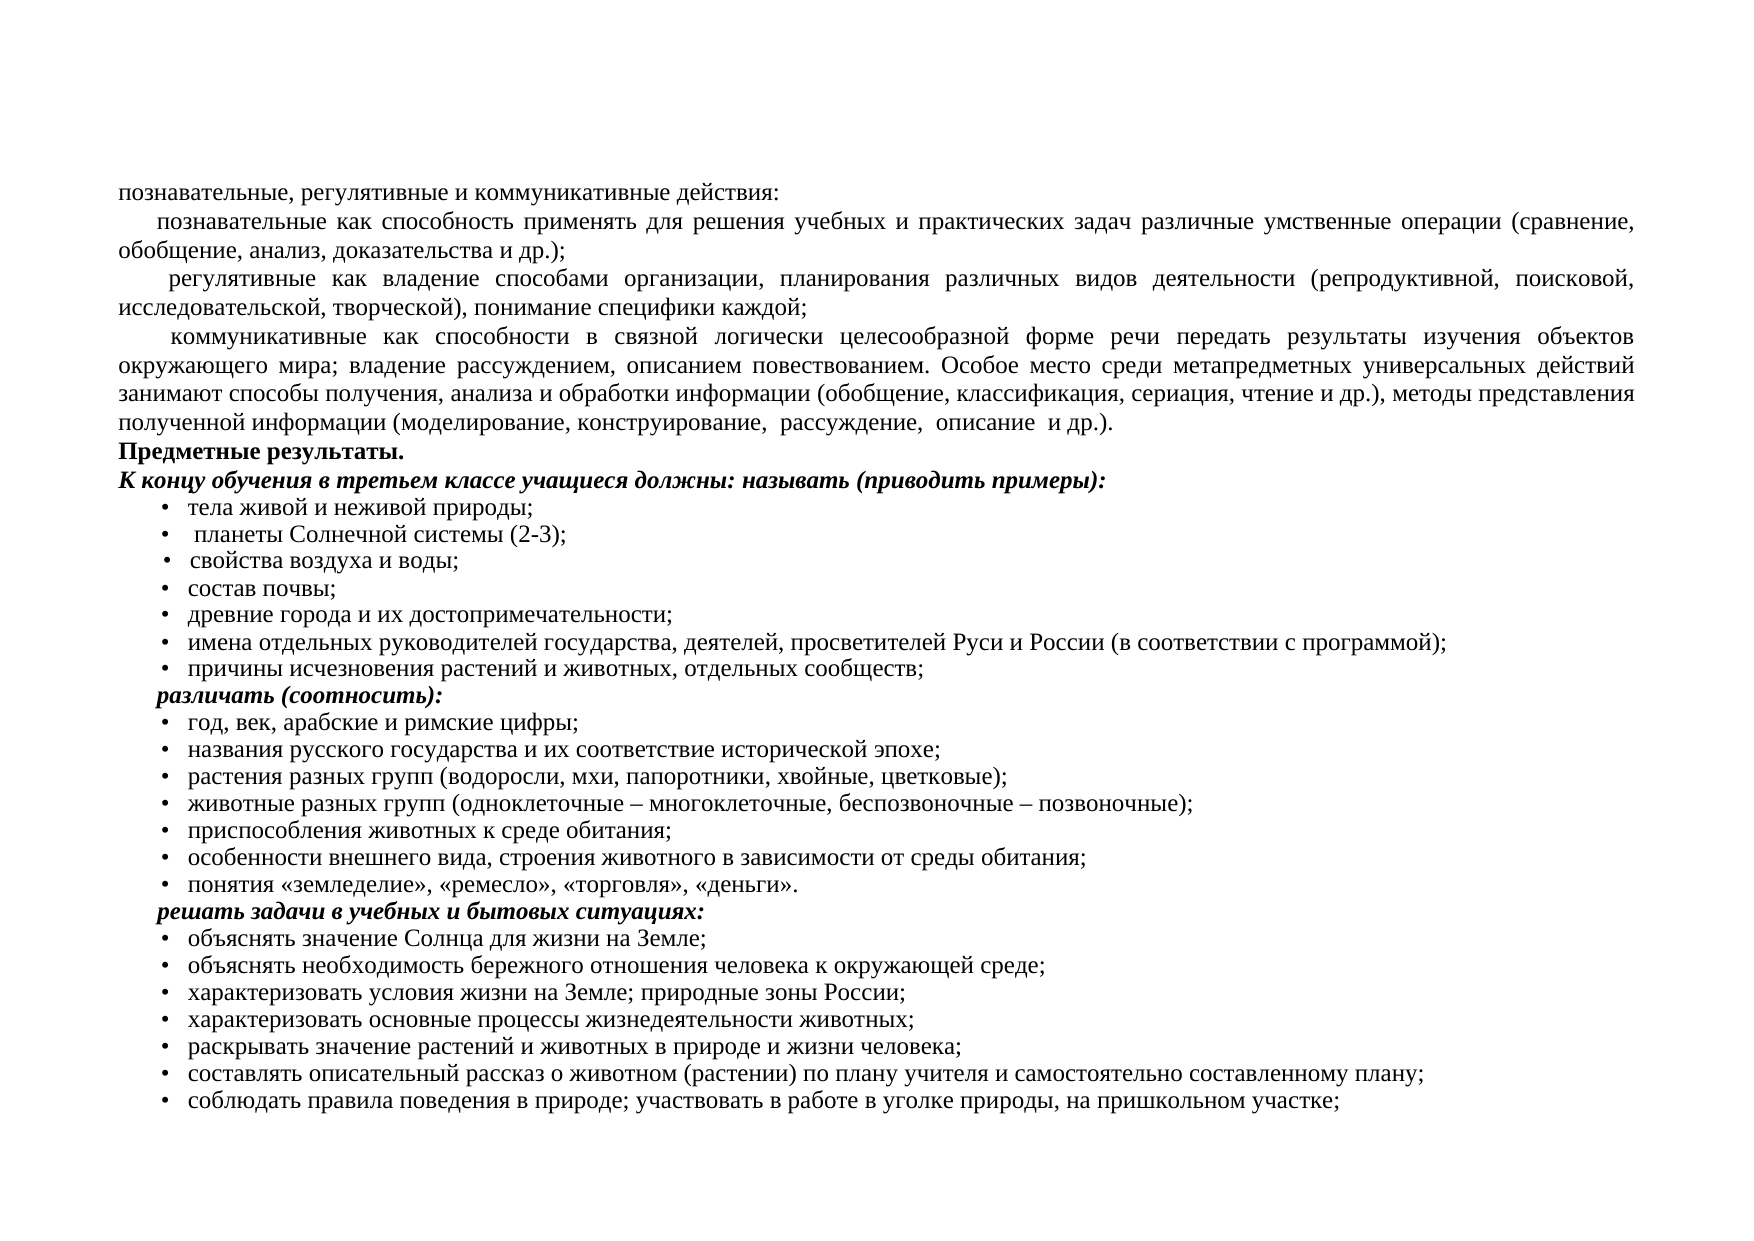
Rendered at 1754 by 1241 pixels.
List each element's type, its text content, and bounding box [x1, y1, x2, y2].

list особенности внешнего вида, строения животного в зависимости от среды обитания; [118, 844, 1636, 871]
text познавательные, регулятивные и коммуникативные действия: [118, 177, 1636, 206]
text  познавательные как способность применять для решения учебных и практических задач различные умственные операции (сравнение, обобщение, анализ, доказательства и др.); [118, 206, 1636, 263]
list составлять описательный рассказ о животном (растении) по плану учителя и самостоятельно составленному плану; [161, 1060, 1636, 1087]
list состав почвы; [118, 574, 1636, 601]
text • свойства воздуха и воды; [163, 547, 1636, 574]
text различать (соотносить): [157, 682, 1636, 709]
text решать задачи в учебных и бытовых ситуациях: [157, 898, 1636, 925]
list раскрывать значение растений и животных в природе и жизни человека; [161, 1033, 1636, 1060]
list древние города и их достопримечательности; [118, 601, 1636, 628]
list понятия «земледелие», «ремесло», «торговля», «деньги». [118, 871, 1636, 898]
list причины исчезновения растений и животных, отдельных сообществ; [118, 655, 1636, 682]
list имена отдельных руководителей государства, деятелей, просветителей Руси и России (в соответствии с программой); [118, 628, 1636, 655]
list год, век, арабские и римские цифры; [118, 709, 1636, 736]
list характеризовать условия жизни на Земле; природные зоны России; [161, 979, 1636, 1006]
text  коммуникативные как способности в связной логически целесообразной форме речи передать результаты изучения объектов окружающего мира; владение рассуждением, описанием повествованием. Особое место среди метапредметных универсальных действий занимают способы получения, анализа и обработки информации (обобщение, классификация, сериация, чтение и др.), методы представления полученной информации (моделирование, конструирование, рассуждение, описание и др.). [118, 321, 1636, 436]
list приспособления животных к среде обитания; [118, 817, 1636, 844]
list тела живой и неживой природы; [118, 493, 1636, 520]
list объяснять необходимость бережного отношения человека к окружающей среде; [161, 952, 1636, 979]
list названия русского государства и их соответствие исторической эпохе; [118, 736, 1636, 763]
list растения разных групп (водоросли, мхи, папоротники, хвойные, цветковые); [118, 763, 1636, 790]
list характеризовать основные процессы жизнедеятельности животных; [161, 1006, 1636, 1033]
text  регулятивные как владение способами организации, планирования различных видов деятельности (репродуктивной, поисковой, исследовательской, творческой), понимание специфики каждой; [118, 263, 1636, 321]
text К концу обучения в третьем классе учащиеся должны: называть (приводить примеры): [118, 465, 1636, 493]
text Предметные результаты. [118, 436, 1636, 465]
list объяснять значение Солнца для жизни на Земле; [161, 925, 1636, 952]
list планеты Солнечной системы (2-3); [118, 520, 1636, 547]
list соблюдать правила поведения в природе; участвовать в работе в уголке природы, на пришкольном участке; [161, 1087, 1636, 1114]
list животные разных групп (одноклеточные – многоклеточные, беспозвоночные – позвоночные); [118, 790, 1636, 817]
